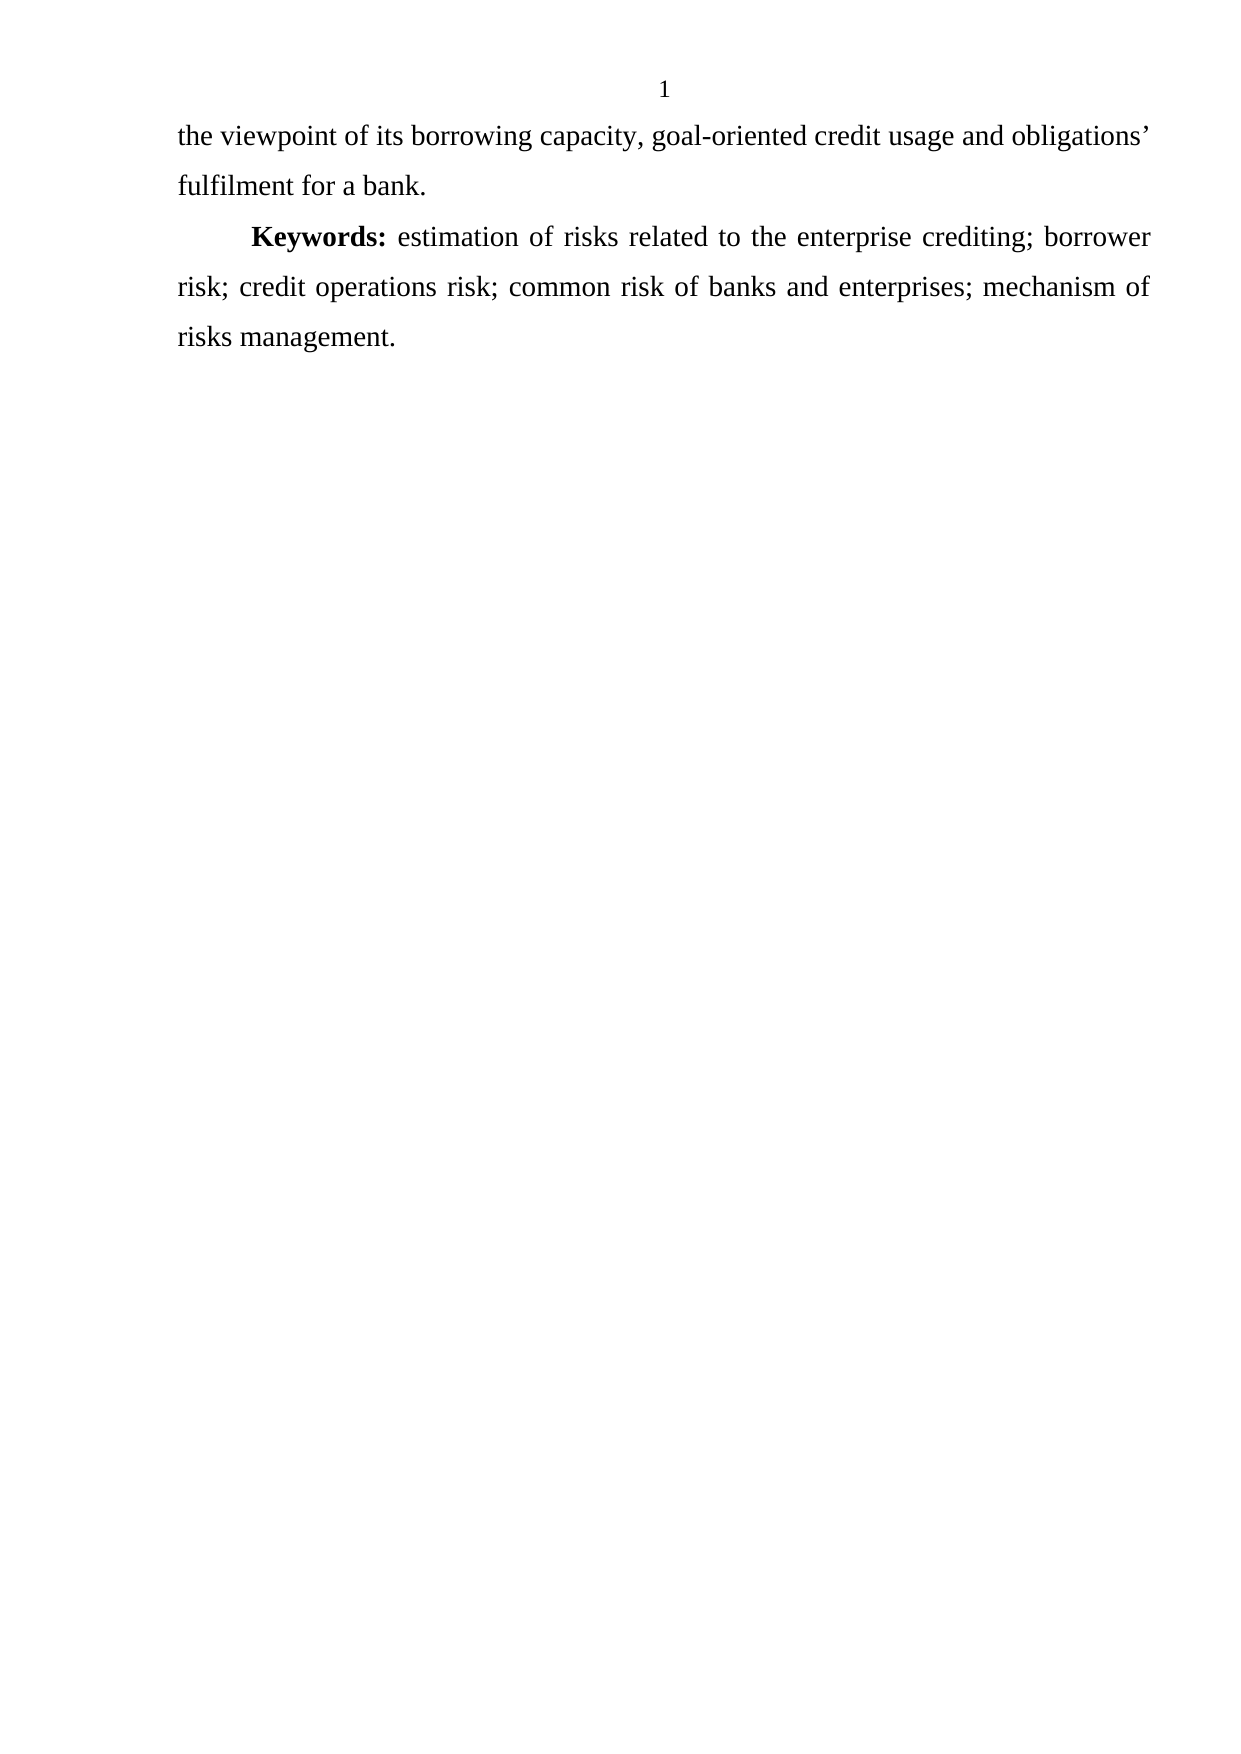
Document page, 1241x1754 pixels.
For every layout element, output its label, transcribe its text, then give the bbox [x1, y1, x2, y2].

text Keywords: estimation of risks related to the enterprise crediting; borrower risk; credit operations risk; common risk of banks and enterprises; mechanism of risks management. [177, 219, 1152, 353]
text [177, 118, 1152, 202]
